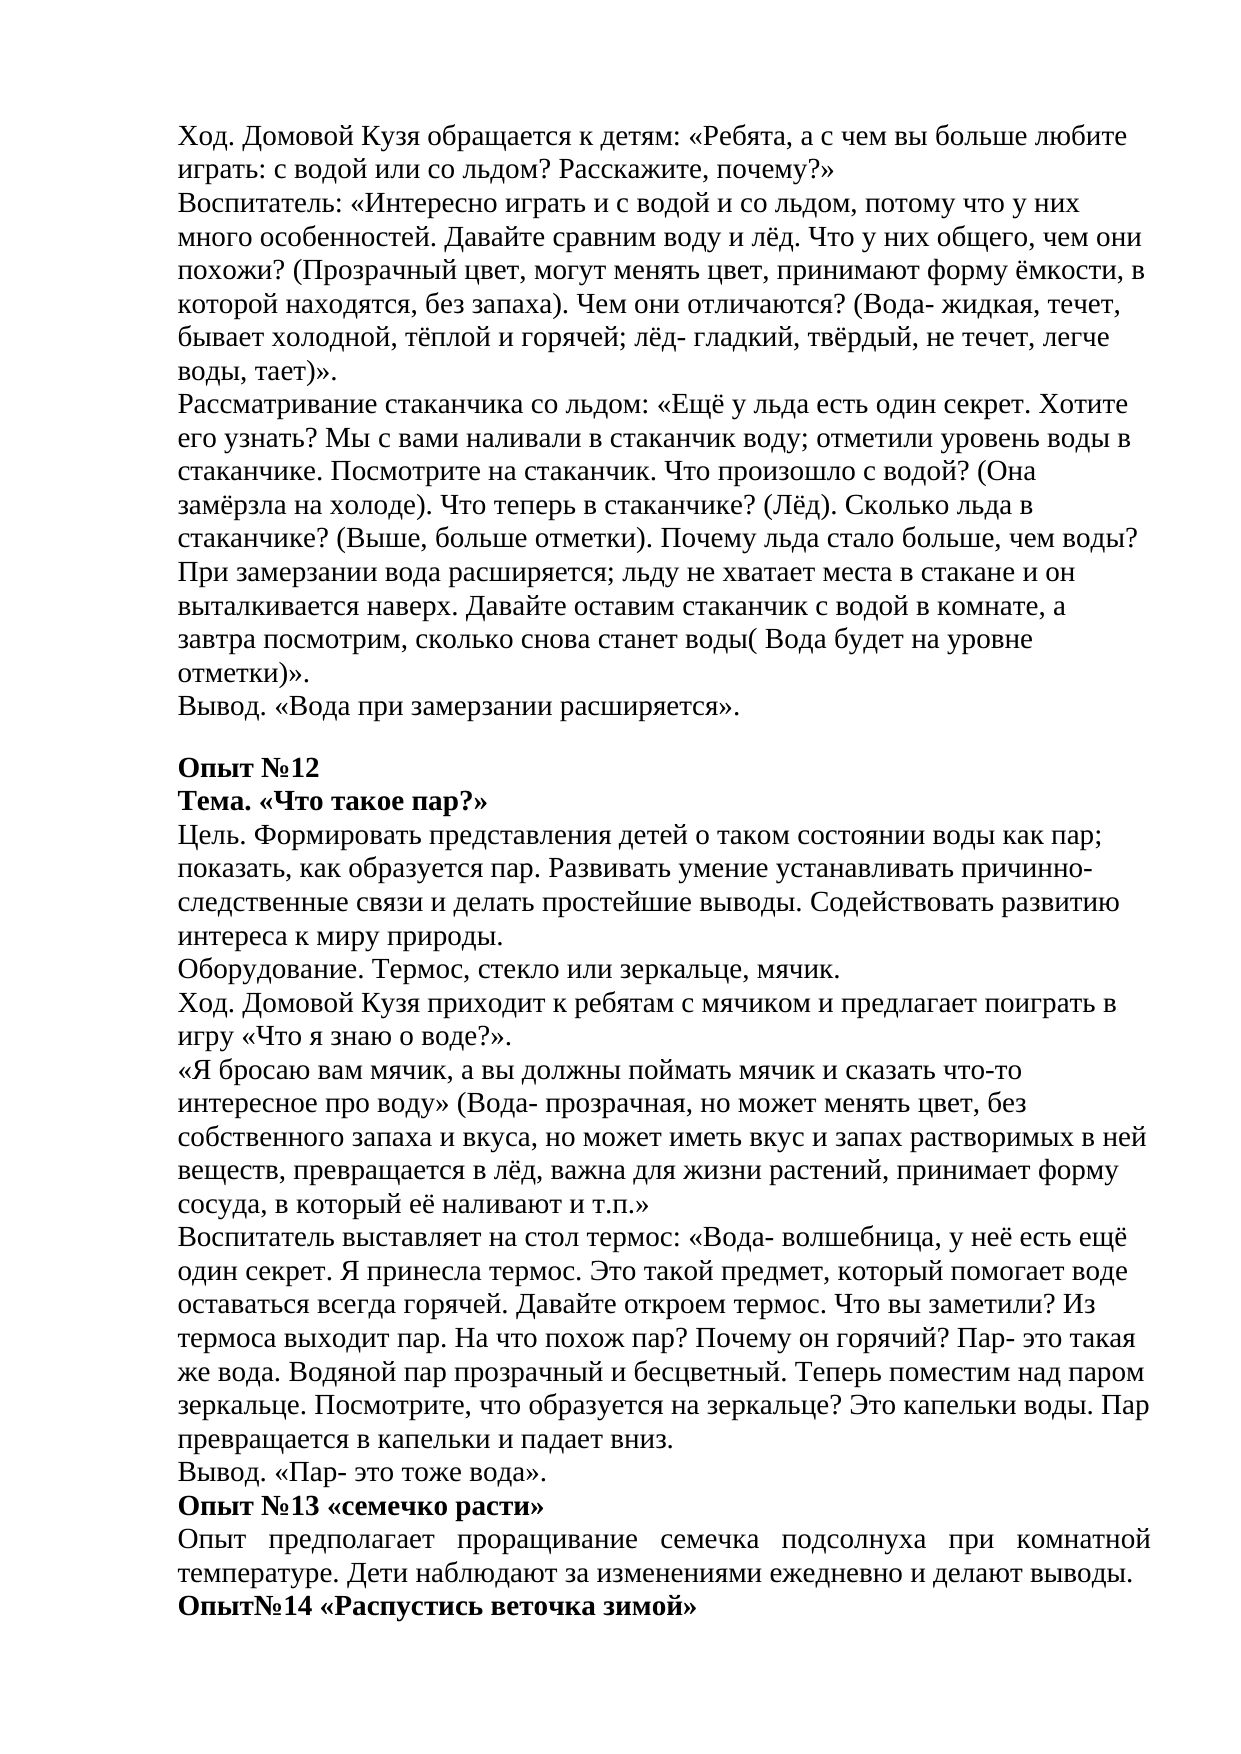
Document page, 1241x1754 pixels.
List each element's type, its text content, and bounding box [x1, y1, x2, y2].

text Опыт№14 «Распустись веточка зимой» [177, 1588, 1152, 1622]
text Опыт предполагает проращивание семечка подсолнуха при комнатной температуре. Дети наблюдают за изменениями ежедневно и делают выводы. [177, 1521, 1152, 1588]
text Опыт №13 «семечко расти» [177, 1488, 1152, 1521]
text Опыт №12 Тема. «Что такое пар?» Цель. Формировать представления детей о таком состоянии воды как пар; показать, как образуется пар. Развивать умение устанавливать причинно-следственные связи и делать простейшие выводы. Содействовать развитию интереса к миру природы. Оборудование. Термос, стекло или зеркальце, мячик. Ход. Домовой Кузя приходит к ребятам с мячиком и предлагает поиграть в игру «Что я знаю о воде?». «Я бросаю вам мячик, а вы должны поймать мячик и сказать что-то интересное про воду» (Вода- прозрачная, но может менять цвет, без собственного запаха и вкуса, но может иметь вкус и запах растворимых в ней веществ, превращается в лёд, важна для жизни растений, принимает форму сосуда, в который её наливают и т.п.» Воспитатель выставляет на стол термос: «Вода- волшебница, у неё есть ещё один секрет. Я принесла термос. Это такой предмет, который помогает воде оставаться всегда горячей. Давайте откроем термос. Что вы заметили? Из термоса выходит пар. На что похож пар? Почему он горячий? Пар- это такая же вода. Водяной пар прозрачный и бесцветный. Теперь поместим над паром зеркальце. Посмотрите, что образуется на зеркальце? Это капельки воды. Пар превращается в капельки и падает вниз. Вывод. «Пар- это тоже вода». [177, 750, 1152, 1488]
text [177, 118, 1152, 750]
